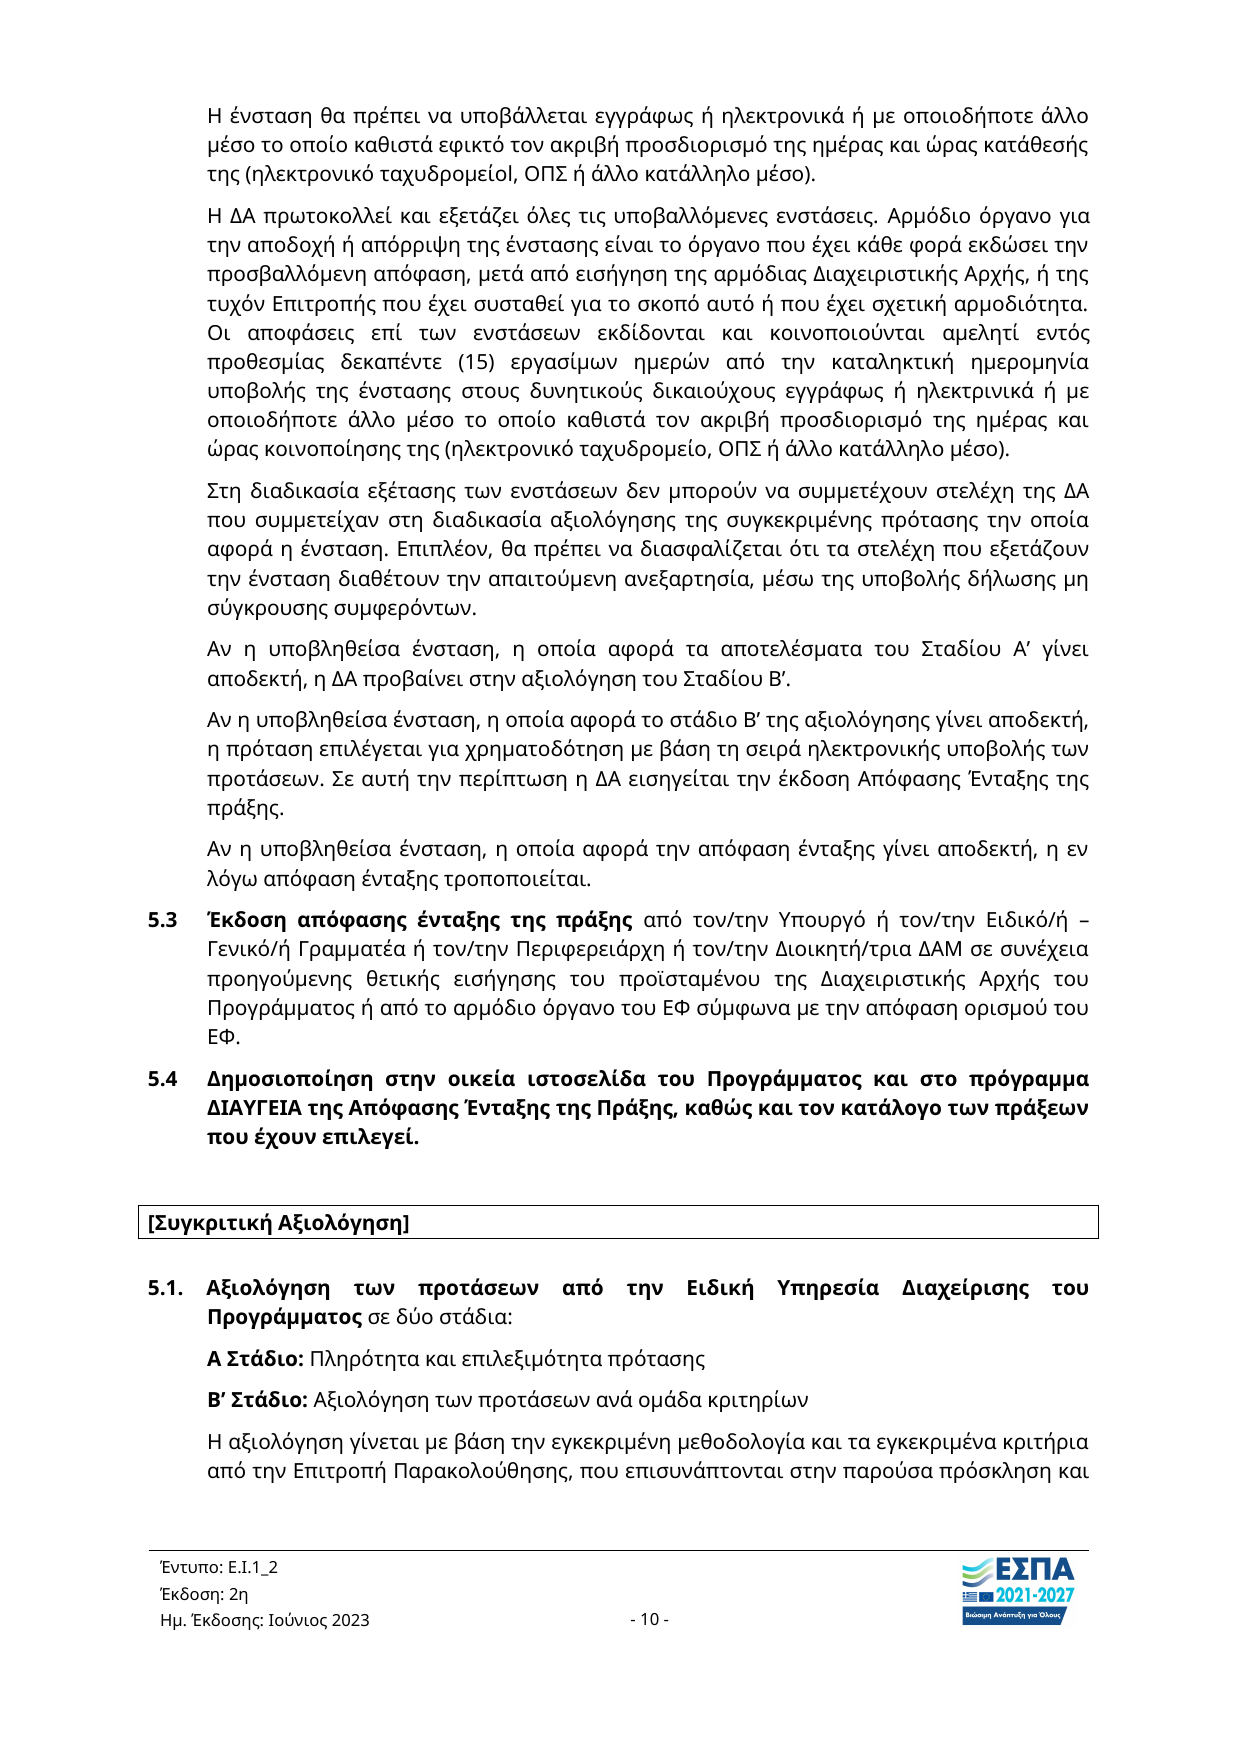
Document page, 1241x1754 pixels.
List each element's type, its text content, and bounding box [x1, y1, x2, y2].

text Αν η υποβληθείσα ένσταση, η οποία αφορά την απόφαση ένταξης γίνει αποδεκτή, η εν λόγω απόφαση ένταξης τροποποιείται. [207, 834, 1090, 892]
list Έκδοση απόφασης ένταξης της πράξης από τον/την Υπουργό ή τον/την Ειδικό/ή – Γενικό/ή Γραμματέα ή τον/την Περιφερειάρχη ή τον/την Διοικητή/τρια ΔΑΜ σε συνέχεια προηγούμενης θετικής εισήγησης του προϊσταμένου της Διαχειριστικής Αρχής του Προγράμματος ή από το αρμόδιο όργανο του ΕΦ σύμφωνα με την απόφαση ορισμού του ΕΦ. [148, 904, 1090, 1050]
text Α Στάδιο: Πληρότητα και επιλεξιμότητα πρότασης [207, 1343, 1090, 1372]
text Η ένσταση θα πρέπει να υποβάλλεται εγγράφως ή ηλεκτρονικά ή με οποιοδήποτε άλλο μέσο το οποίο καθιστά εφικτό τον ακριβή προσδιορισμό της ημέρας και ώρας κατάθεσής της (ηλεκτρονικό ταχυδρομείοl, ΟΠΣ ή άλλο κατάλληλο μέσο). [207, 100, 1090, 188]
text [Συγκριτική Αξιολόγηση] [139, 1206, 1098, 1238]
text Β’ Στάδιο: Αξιολόγηση των προτάσεων ανά ομάδα κριτηρίων [207, 1384, 1090, 1414]
text Αν η υποβληθείσα ένσταση, η οποία αφορά το στάδιο Β’ της αξιολόγησης γίνει αποδεκτή, η πρόταση επιλέγεται για χρηματοδότηση με βάση τη σειρά ηλεκτρονικής υποβολής των προτάσεων. Σε αυτή την περίπτωση η ΔΑ εισηγείται την έκδοση Απόφασης Ένταξης της πράξης. [207, 704, 1090, 821]
list Δημοσιοποίηση στην οικεία ιστοσελίδα του Προγράμματος και στο πρόγραμμα ΔΙΑΥΓΕΙΑ της Απόφασης Ένταξης της Πράξης, καθώς και τον κατάλογο των πράξεων που έχουν επιλεγεί. [148, 1063, 1090, 1150]
text Στη διαδικασία εξέτασης των ενστάσεων δεν μπορούν να συμμετέχουν στελέχη της ΔΑ που συμμετείχαν στη διαδικασία αξιολόγησης της συγκεκριμένης πρότασης την οποία αφορά η ένσταση. Επιπλέον, θα πρέπει να διασφαλίζεται ότι τα στελέχη που εξετάζουν την ένσταση διαθέτουν την απαιτούμενη ανεξαρτησία, μέσω της υποβολής δήλωσης μη σύγκρουσης συμφερόντων. [207, 475, 1090, 621]
text 5.1. Αξιολόγηση των προτάσεων από την Ειδική Υπηρεσία Διαχείρισης του Προγράμματος σε δύο στάδια: [148, 1272, 1090, 1330]
text Η ΔΑ πρωτοκολλεί και εξετάζει όλες τις υποβαλλόμενες ενστάσεις. Αρμόδιο όργανο για την αποδοχή ή απόρριψη της ένστασης είναι το όργανο που έχει κάθε φορά εκδώσει την προσβαλλόμενη απόφαση, μετά από εισήγηση της αρμόδιας Διαχειριστικής Αρχής, ή της τυχόν Επιτροπής που έχει συσταθεί για το σκοπό αυτό ή που έχει σχετική αρμοδιότητα. Οι αποφάσεις επί των ενστάσεων εκδίδονται και κοινοποιούνται αμελητί εντός προθεσμίας δεκαπέντε (15) εργασίμων ημερών από την καταληκτική ημερομηνία υποβολής της ένστασης στους δυνητικούς δικαιούχους εγγράφως ή ηλεκτρινικά ή με οποιοδήποτε άλλο μέσο το οποίο καθιστά τον ακριβή προσδιορισμό της ημέρας και ώρας κοινοποίησης της (ηλεκτρονικό ταχυδρομείο, ΟΠΣ ή άλλο κατάλληλο μέσο). [207, 200, 1090, 463]
text Αν η υποβληθείσα ένσταση, η οποία αφορά τα αποτελέσματα του Σταδίου Α’ γίνει αποδεκτή, η ΔΑ προβαίνει στην αξιολόγηση του Σταδίου Β’. [207, 634, 1090, 692]
picture [956, 1553, 1079, 1629]
